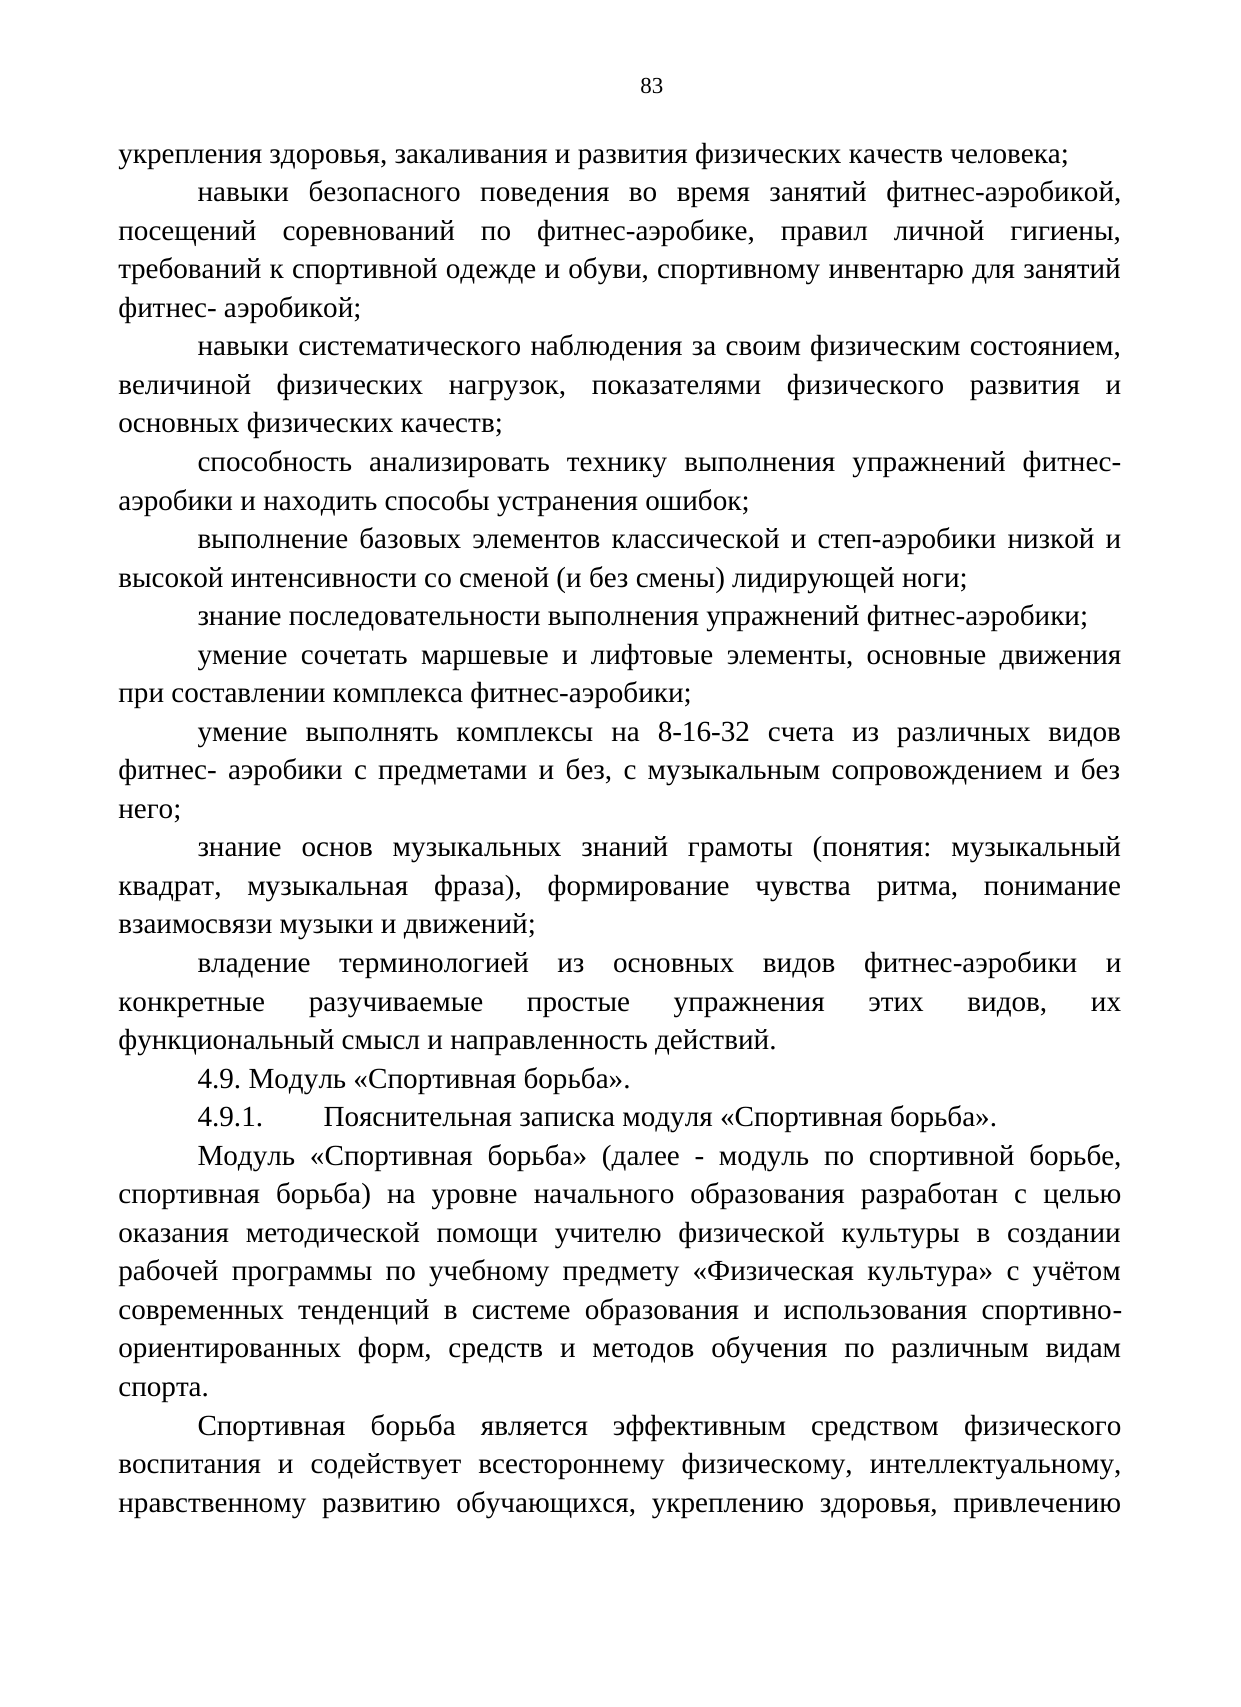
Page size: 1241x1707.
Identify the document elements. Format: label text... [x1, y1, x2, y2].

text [118, 136, 1122, 169]
text знание основ музыкальных знаний грамоты (понятия: музыкальный квадрат, музыкальная фраза), формирование чувства ритма, понимание взаимосвязи музыки и движений; [118, 829, 1122, 940]
text способность анализировать технику выполнения упражнений фитнес- аэробики и находить способы устранения ошибок; [118, 444, 1122, 516]
text навыки систематического наблюдения за своим физическим состоянием, величиной физических нагрузок, показателями физического развития и основных физических качеств; [118, 328, 1122, 439]
text умение выполнять комплексы на 8-16-32 счета из различных видов фитнес- аэробики с предметами и без, с музыкальным сопровождением и без него; [118, 714, 1122, 824]
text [118, 1408, 1122, 1518]
text умение сочетать маршевые и лифтовые элементы, основные движения при составлении комплекса фитнес-аэробики; [118, 637, 1122, 709]
text выполнение базовых элементов классической и степ-аэробики низкой и высокой интенсивности со сменой (и без смены) лидирующей ноги; [118, 521, 1122, 593]
text знание последовательности выполнения упражнений фитнес-аэробики; [118, 598, 1122, 632]
text 4.9. Модуль «Спортивная борьба». [118, 1061, 1122, 1094]
text навыки безопасного поведения во время занятий фитнес-аэробикой, посещений соревнований по фитнес-аэробике, правил личной гигиены, требований к спортивной одежде и обуви, спортивному инвентарю для занятий фитнес- аэробикой; [118, 174, 1122, 323]
list Пояснительная записка модуля «Спортивная борьба». [118, 1099, 1122, 1133]
text Модуль «Спортивная борьба» (далее - модуль по спортивной борьбе, спортивная борьба) на уровне начального образования разработан с целью оказания методической помощи учителю физической культуры в создании рабочей программы по учебному предмету «Физическая культура» с учётом современных тенденций в системе образования и использования спортивноориентированных форм, средств и методов обучения по различным видам спорта. [118, 1138, 1122, 1403]
text владение терминологией из основных видов фитнес-аэробики и конкретные разучиваемые простые упражнения этих видов, их функциональный смысл и направленность действий. [118, 945, 1122, 1056]
